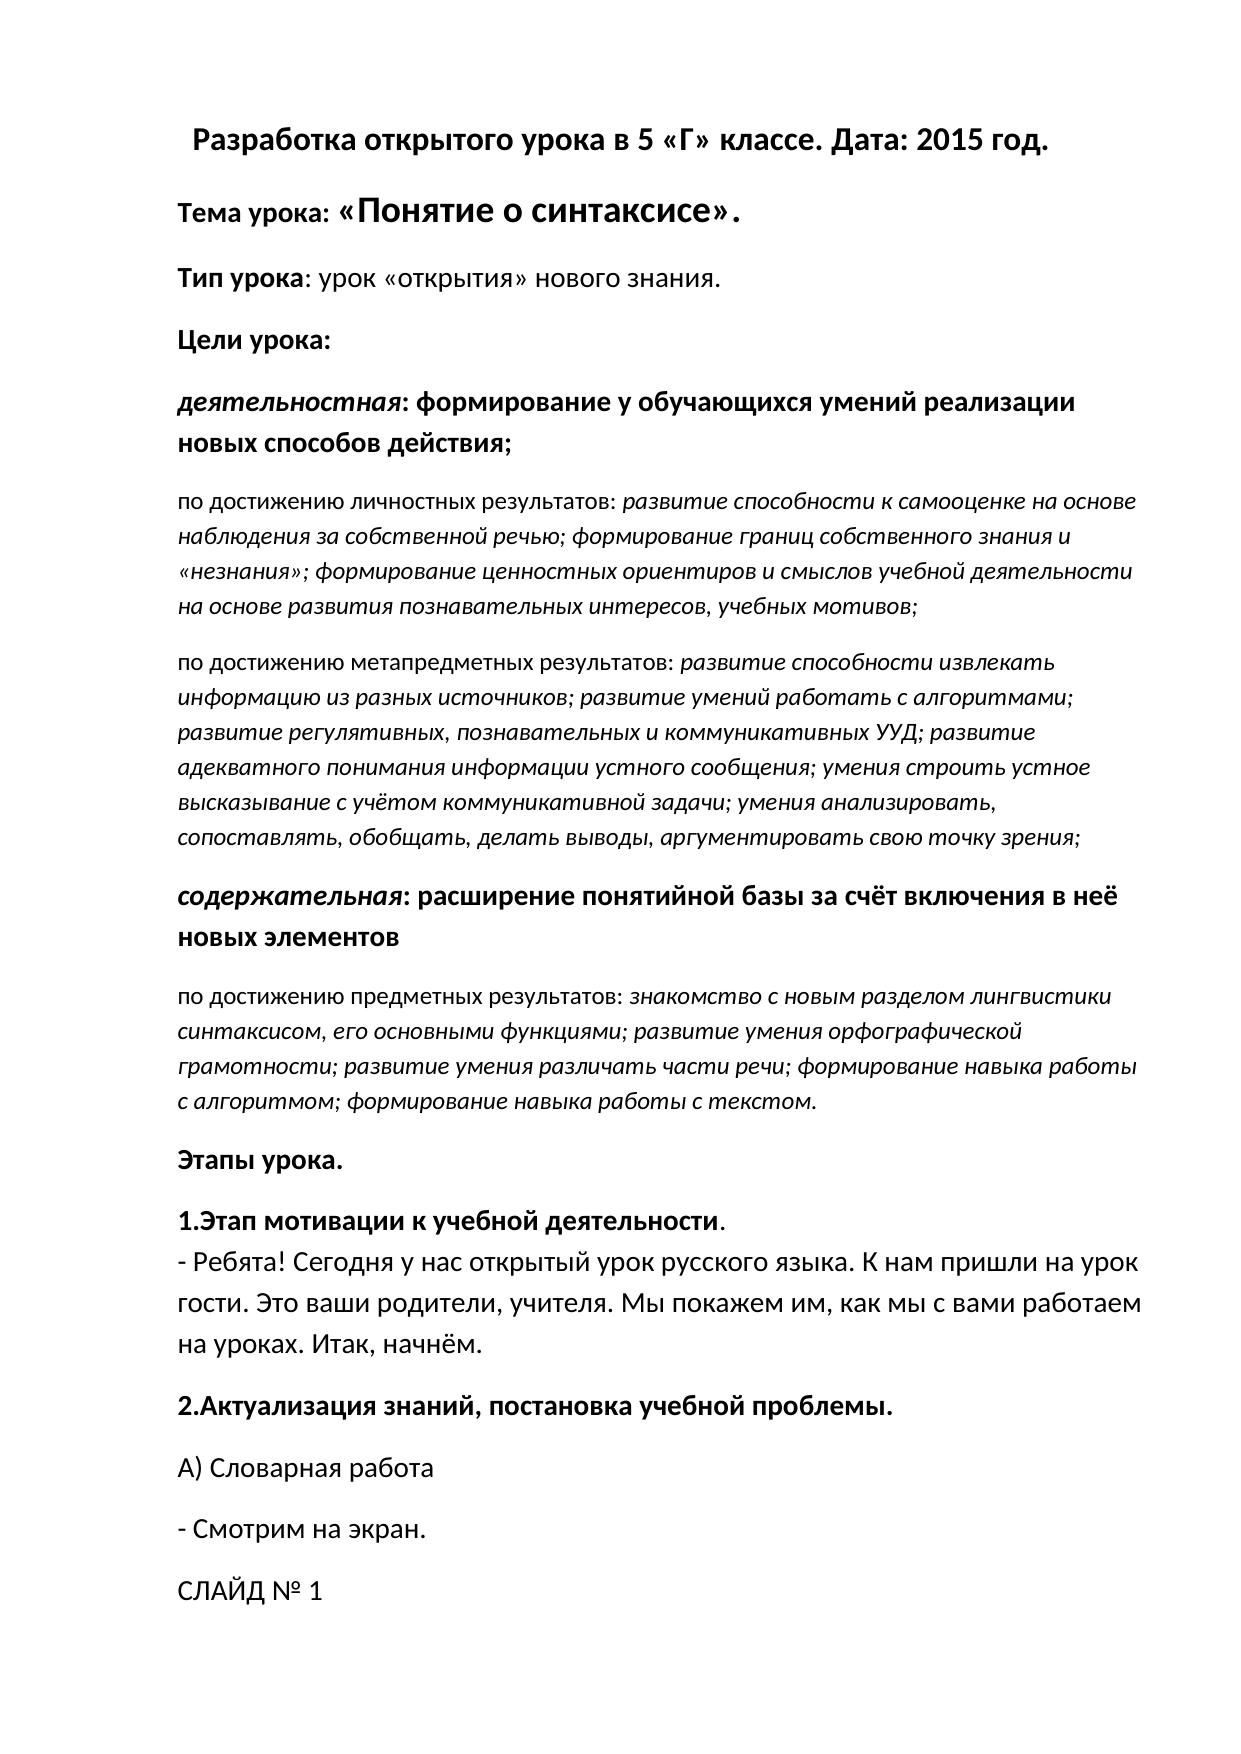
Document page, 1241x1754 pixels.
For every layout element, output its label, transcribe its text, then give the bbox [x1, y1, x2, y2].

text А) Словарная работа [177, 1449, 1152, 1484]
text Цели урока: [177, 321, 1152, 357]
text по достижению метапредметных результатов: развитие способности извлекать информацию из разных источников; развитие умений работать с алгоритмами; развитие регулятивных, познавательных и коммуникативных УУД; развитие адекватного понимания информации устного сообщения; умения строить устное высказывание с учётом коммуникативной задачи; умения анализировать, сопоставлять, обобщать, делать выводы, аргументировать свою точку зрения; [177, 646, 1152, 852]
text 2.Актуализация знаний, постановка учебной проблемы. [177, 1387, 1152, 1423]
text деятельностная: формирование у обучающихся умений реализации новых способов действия; [177, 383, 1152, 459]
text по достижению личностных результатов: развитие способности к самооценке на основе наблюдения за собственной речью; формирование границ собственного знания и «незнания»; формирование ценностных ориентиров и смыслов учебной деятельности на основе развития познавательных интересов, учебных мотивов; [177, 486, 1152, 621]
text 1.Этап мотивации к учебной деятельности. - Ребята! Сегодня у нас открытый урок русского языка. К нам пришли на урок гости. Это ваши родители, учителя. Мы покажем им, как мы с вами работаем на уроках. Итак, начнём. [177, 1202, 1152, 1361]
text содержательная: расширение понятийной базы за счёт включения в неё новых элементов [177, 877, 1152, 954]
text - Смотрим на экран. [177, 1511, 1152, 1546]
text Тема урока: «Понятие о синтаксисе». [177, 186, 1152, 232]
text Разработка открытого урока в 5 «Г» классе. Дата: 2015 год. [177, 118, 1152, 159]
text Этапы урока. [177, 1141, 1152, 1176]
text Тип урока: урок «открытия» нового знания. [177, 259, 1152, 295]
text СЛАЙД № 1 [177, 1572, 1152, 1608]
text по достижению предметных результатов: знакомство с новым разделом лингвистики синтаксисом, его основными функциями; развитие умения орфографической грамотности; развитие умения различать части речи; формирование навыка работы с алгоритмом; формирование навыка работы с текстом. [177, 980, 1152, 1115]
